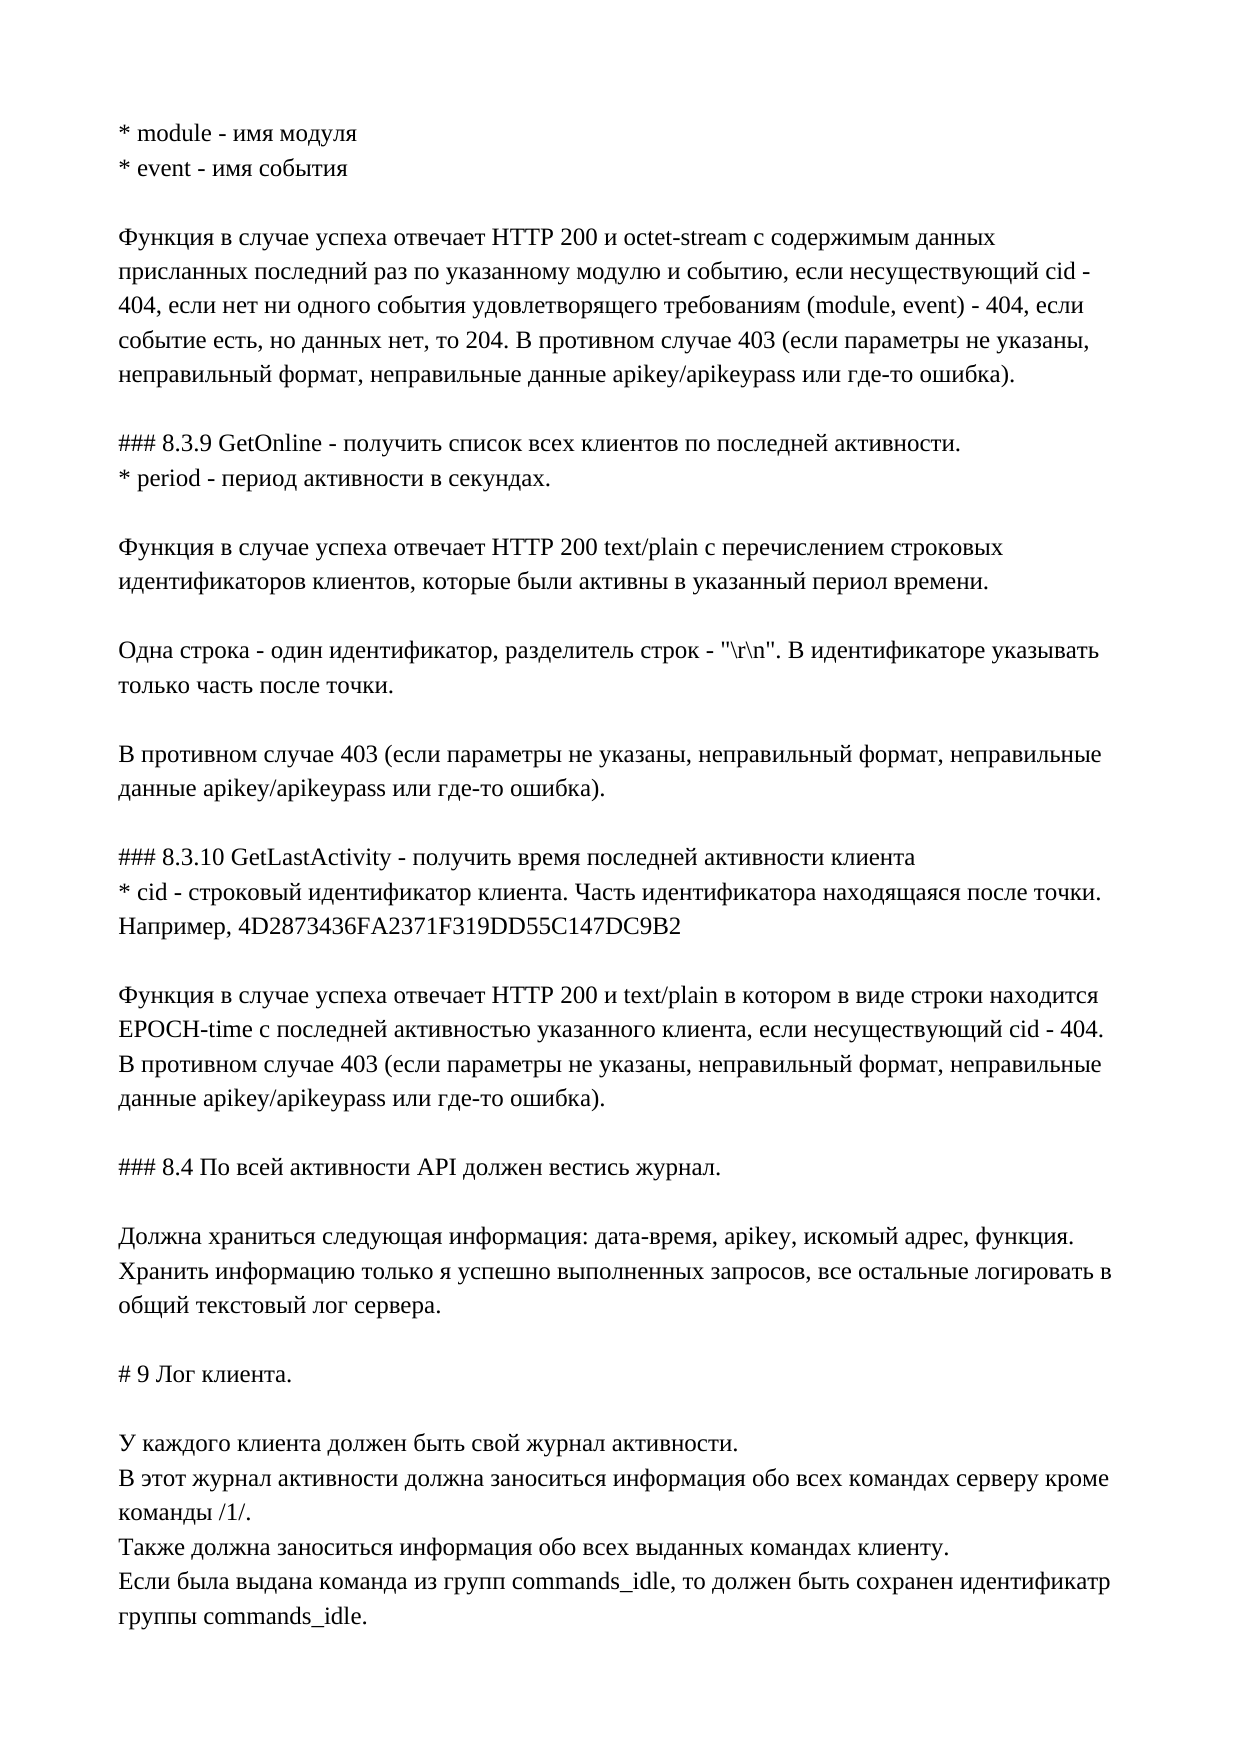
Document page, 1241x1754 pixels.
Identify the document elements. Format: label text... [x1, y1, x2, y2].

text ### 8.4 По всей активности API должен вестись журнал. [118, 1152, 1122, 1181]
text * cid - строковый идентификатор клиента. Часть идентификатора находящаяся после точки. Например, 4D2873436FA2371F319DD55C147DC9B2 [118, 877, 1122, 940]
text * module - имя модуля [118, 118, 1122, 147]
text Функция в случае успеха отвечает HTTP 200 и octet-stream с содержимым данных присланных последний раз по указанному модулю и событию, если несуществующий cid - 404, если нет ни одного события удовлетворящего требованиям (module, event) - 404, если событие есть, но данных нет, то 204. В противном случае 403 (если параметры не указаны, неправильный формат, неправильные данные apikey/apikeypass или где-то ошибка). [118, 222, 1122, 388]
text Также должна заноситься информация обо всех выданных командах клиенту. [118, 1532, 1122, 1561]
text ### 8.3.10 GetLastActivity - получить время последней активности клиента [118, 842, 1122, 871]
text Одна строка - один идентификатор, разделитель строк - "\r\n". В идентификаторе указывать только часть после точки. [118, 635, 1122, 698]
text * period - период активности в секундах. [118, 463, 1122, 492]
text ### 8.3.9 GetOnline - получить список всех клиентов по последней активности. [118, 428, 1122, 457]
text * event - имя события [118, 153, 1122, 181]
text Должна храниться следующая информация: дата-время, apikey, искомый адрес, функция. Хранить информацию только я успешно выполненных запросов, все остальные логировать в общий текстовый лог сервера. [118, 1221, 1122, 1319]
text В этот журнал активности должна заноситься информация обо всех командах серверу кроме команды /1/. [118, 1463, 1122, 1526]
text Функция в случае успеха отвечает HTTP 200 и text/plain в котором в виде строки находится EPOCH-time с последней активностью указанного клиента, если несуществующий cid - 404. В противном случае 403 (если параметры не указаны, неправильный формат, неправильные данные apikey/apikeypass или где-то ошибка). [118, 980, 1122, 1112]
text # 9 Лог клиента. [118, 1359, 1122, 1388]
text В противном случае 403 (если параметры не указаны, неправильный формат, неправильные данные apikey/apikeypass или где-то ошибка). [118, 739, 1122, 802]
text Если была выдана команда из групп commands_idle, то должен быть сохранен идентификатр группы commands_idle. [118, 1566, 1122, 1629]
text Функция в случае успеха отвечает HTTP 200 text/plain с перечислением строковых идентификаторов клиентов, которые были активны в указанный периол времени. [118, 532, 1122, 595]
text У каждого клиента должен быть свой журнал активности. [118, 1428, 1122, 1457]
